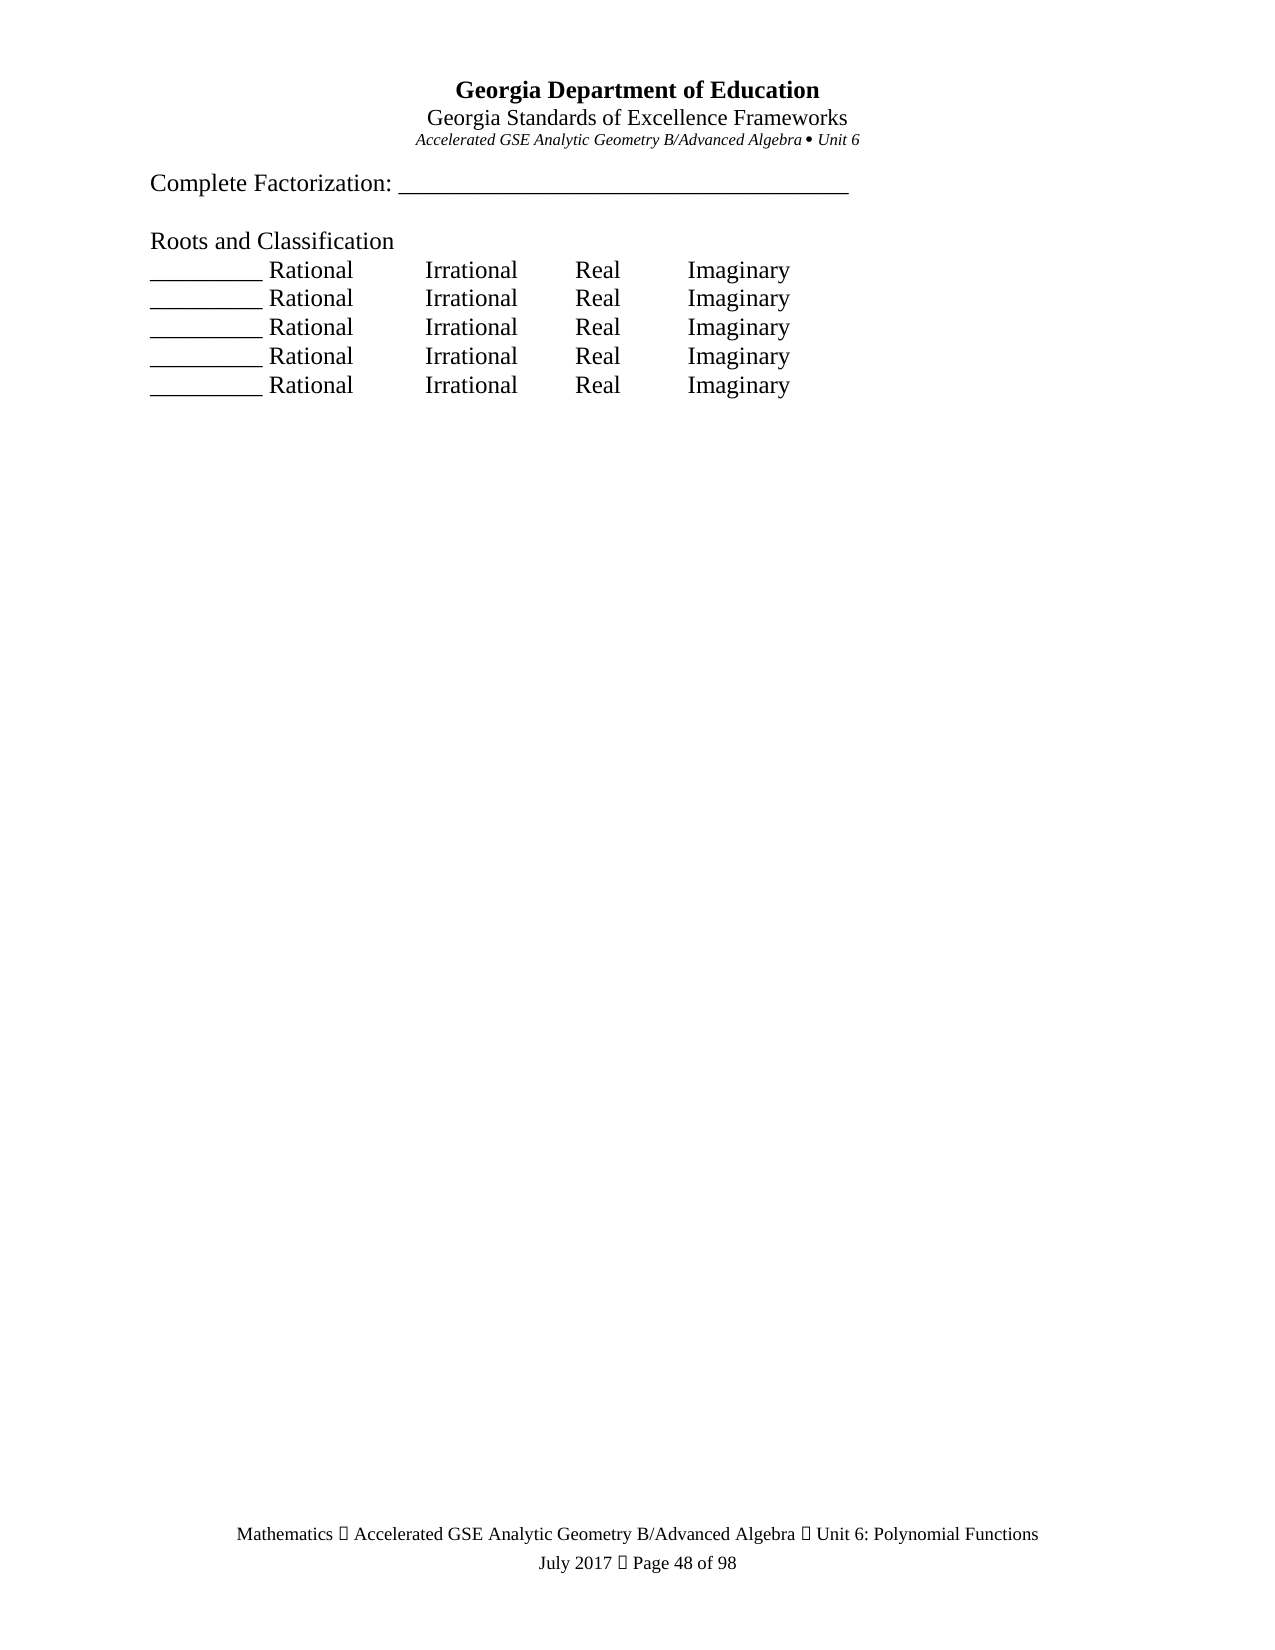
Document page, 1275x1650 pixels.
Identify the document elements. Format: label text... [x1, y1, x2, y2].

text _________ Rational Irrational Real Imaginary [150, 255, 1125, 283]
text Roots and Classification [150, 226, 1125, 255]
text _________ Rational Irrational Real Imaginary [150, 283, 1125, 312]
text _________ Rational Irrational Real Imaginary [150, 312, 1125, 341]
text _________ Rational Irrational Real Imaginary [150, 341, 1125, 370]
text Complete Factorization: ____________________________________ [150, 168, 1125, 197]
text _________ Rational Irrational Real Imaginary [150, 370, 1125, 398]
